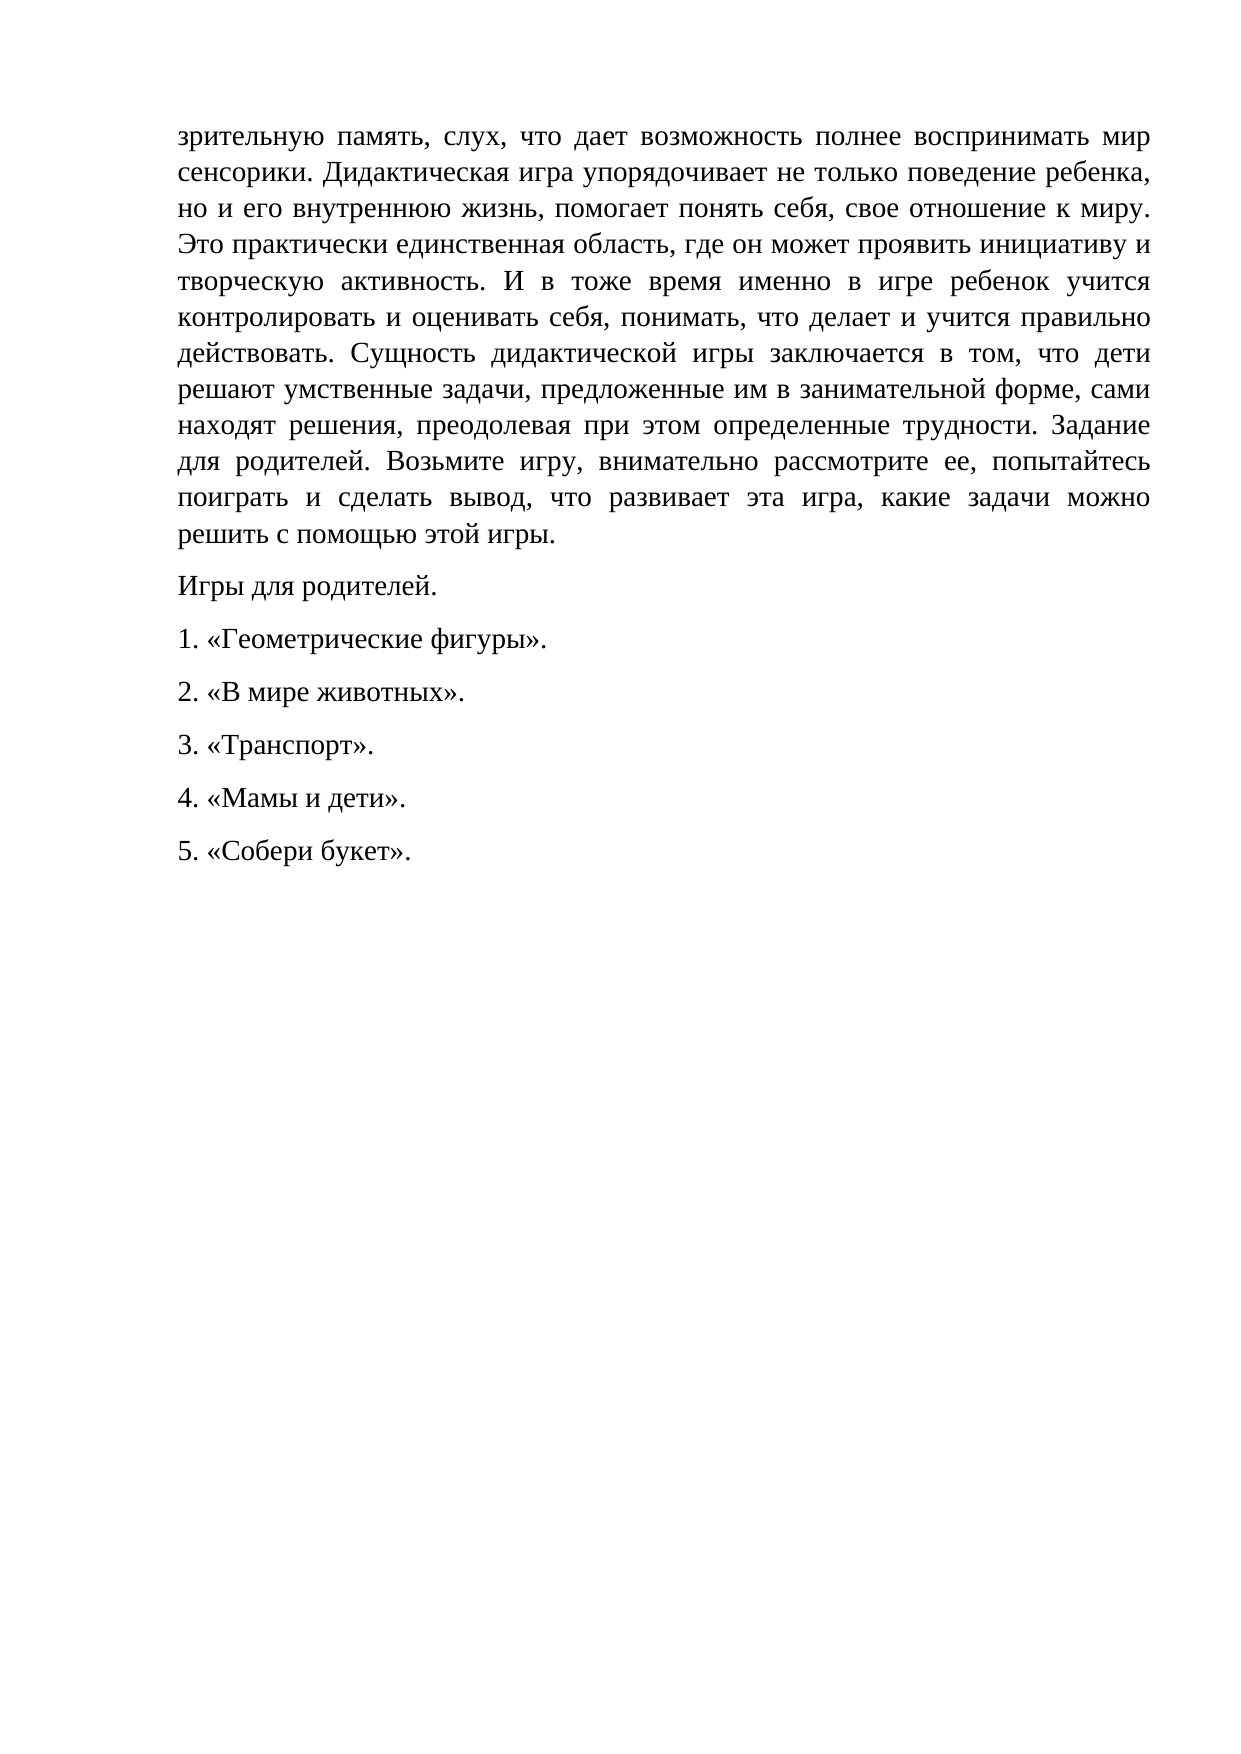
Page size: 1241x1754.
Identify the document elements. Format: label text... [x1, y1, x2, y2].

text 5. «Собери букет». [177, 833, 1152, 866]
text 1. «Геометрические фигуры». [177, 621, 1152, 655]
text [177, 118, 1152, 549]
text 2. «В мире животных». [177, 674, 1152, 708]
text 4. «Мамы и дети». [177, 780, 1152, 813]
text Игры для родителей. [177, 568, 1152, 602]
text 3. «Транспорт». [177, 727, 1152, 761]
